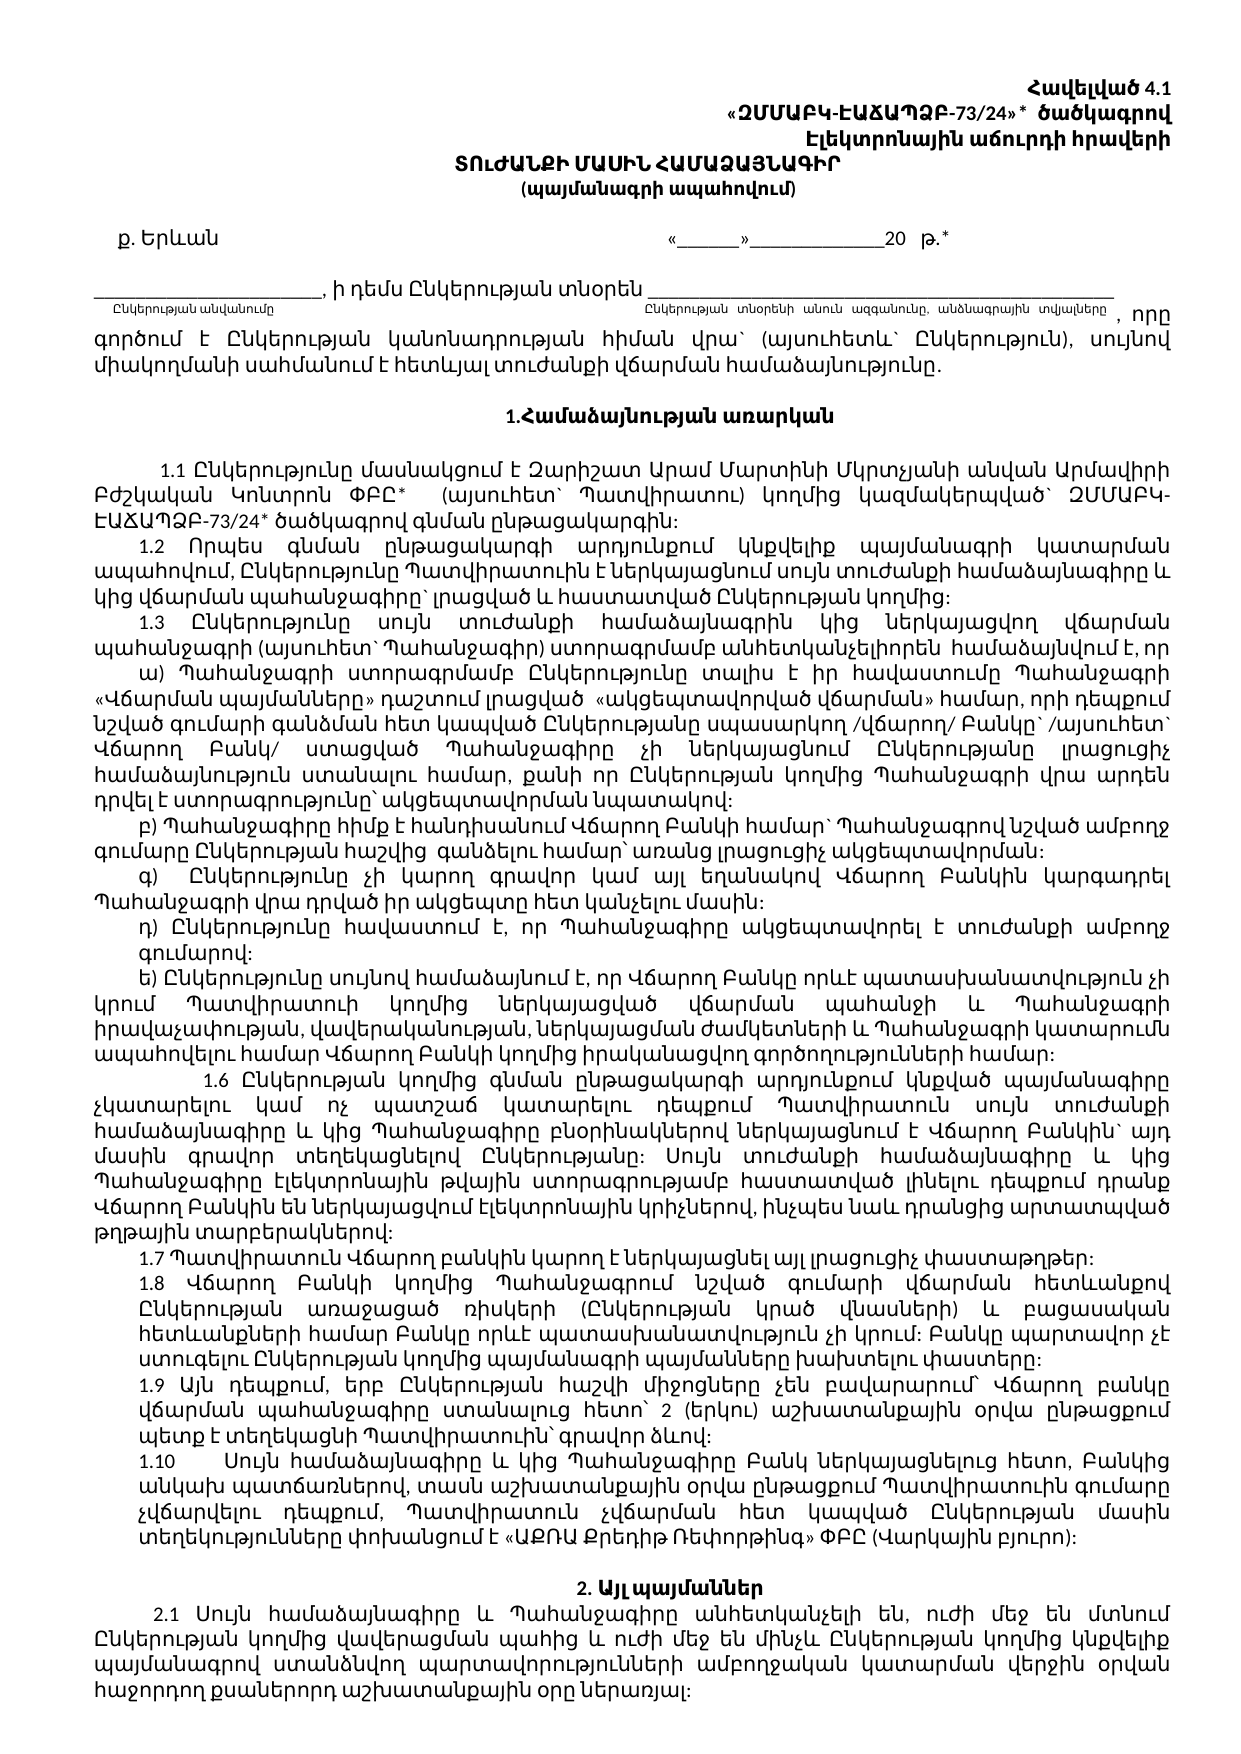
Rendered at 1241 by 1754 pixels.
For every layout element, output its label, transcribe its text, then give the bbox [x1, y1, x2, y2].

text 1.7 Պատվիրատուն Վճարող բանկին կարող է ներկայացնել այլ լրացուցիչ փաստաթղթեր: [138, 1245, 1171, 1270]
text ե) Ընկերությունը սույնով համաձայնում է, որ Վճարող Բանկը որևէ պատասխանատվություն չի կրում Պատվիրատուի կողմից ներկայացված վճարման պահանջի և Պահանջագրի իրավաչափության, վավերականության, ներկայացման ժամկետների և Պահանջագրի կատարումն ապահովելու համար Վճարող Բանկի կողմից իրականացվող գործողությունների համար: [94, 965, 1171, 1067]
text ______________________, ի դեմս Ընկերության տնօրեն _____________________________________________ [94, 276, 1171, 301]
text 1.Համաձայնության առարկան [169, 403, 1171, 428]
text Էլեկտրոնային աճուրդի հրավերի [94, 126, 1171, 151]
text բ) Պահանջագիրը հիմք է հանդիսանում Վճարող Բանկի համար` Պահանջագրով նշված ամբողջ գումարը Ընկերության հաշվից գանձելու համար՝ առանց լրացուցիչ ակցեպտավորման: [94, 813, 1171, 864]
text 1.1 Ընկերությունը մասնակցում է Զարիշատ Արամ Մարտինի Մկրտչյանի անվան Արմավիրի Բժշկական Կոնտրոն ՓԲԸ* (այսուհետ` Պատվիրատու) կողմից կազմակերպված` ԶՄՄԱԲԿ-ԷԱՃԱՊՁԲ-73/24* ծածկագրով գնման ընթացակարգին: [94, 457, 1171, 533]
text 1.2 Որպես գնման ընթացակարգի արդյունքում կնքվելիք պայմանագրի կատարման ապահովում, Ընկերությունը Պատվիրատուին է ներկայացնում սույն տուժանքի համաձայնագիրը և կից վճարման պահանջագիրը` լրացված և հաստատված Ընկերության կողմից: [94, 533, 1171, 609]
text 1.10 Սույն համաձայնագիրը և կից Պահանջագիրը Բանկ ներկայացնելուց հետո, Բանկից անկախ պատճառներով, տասն աշխատանքային օրվա ընթացքում Պատվիրատուին գումարը չվճարվելու դեպքում, Պատվիրատուն չվճարման հետ կապված Ընկերության մասին տեղեկությունները փոխանցում է «ԱՔՌԱ Քրեդիթ Ռեփորթինգ» ՓԲԸ (Վարկային բյուրո): [138, 1448, 1171, 1550]
text 1.3 Ընկերությունը սույն տուժանքի համաձայնագրին կից ներկայացվող վճարման պահանջագրի (այսուհետ` Պահանջագիր) ստորագրմամբ անհետկանչելիորեն համաձայնվում է, որ [94, 609, 1171, 660]
text ՏՈւԺԱՆՔԻ ՄԱՍԻՆ ՀԱՄԱՁԱՅՆԱԳԻՐ [94, 151, 1171, 177]
text գ) Ընկերությունը չի կարող գրավոր կամ այլ եղանակով Վճարող Բանկին կարգադրել Պահանջագրի վրա դրված իր ակցեպտը հետ կանչելու մասին: [94, 864, 1171, 914]
text (պայմանագրի ապահովում) [94, 177, 1171, 199]
text 2.1 Սույն համաձայնագիրը և Պահանջագիրը անհետկանչելի են, ուժի մեջ են մտնում Ընկերության կողմից վավերացման պահից և ուժի մեջ են մինչև Ընկերության կողմից կնքվելիք պայմանագրով ստանձնվող պարտավորությունների ամբողջական կատարման վերջին օրվան հաջորդող քսաներորդ աշխատանքային օրը ներառյալ: [94, 1601, 1171, 1702]
text դ) Ընկերությունը հավաստում է, որ Պահանջագիրը ակցեպտավորել է տուժանքի ամբողջ գումարով: [138, 914, 1171, 965]
text ա) Պահանջագրի ստորագրմամբ Ընկերությունը տալիս է իր հավաստումը Պահանջագրի «Վճարման պայմանները» դաշտում լրացված «ակցեպտավորված վճարման» համար, որի դեպքում նշված գումարի գանձման հետ կապված Ընկերությանը սպասարկող /վճարող/ Բանկը` /այսուհետ` Վճարող Բանկ/ ստացված Պահանջագիրը չի ներկայացնում Ընկերությանը լրացուցիչ համաձայնություն ստանալու համար, քանի որ Ընկերության կողմից Պահանջագրի վրա արդեն դրվել է ստորագրությունը՝ ակցեպտավորման նպատակով: [94, 660, 1171, 813]
text 1.8 Վճարող Բանկի կողմից Պահանջագրում նշված գումարի վճարման հետևանքով Ընկերության առաջացած ռիսկերի (Ընկերության կրած վնասների) և բացասական հետևանքների համար Բանկը որևէ պատասխանատվություն չի կրում: Բանկը պարտավոր չէ ստուգելու Ընկերության կողմից պայմանագրի պայմանները խախտելու փաստերը: [138, 1270, 1171, 1372]
text 1.6 Ընկերության կողմից գնման ընթացակարգի արդյունքում կնքված պայմանագիրը չկատարելու կամ ոչ պատշաճ կատարելու դեպքում Պատվիրատուն սույն տուժանքի համաձայնագիրը և կից Պահանջագիրը բնօրինակներով ներկայացնում է Վճարող Բանկին` այդ մասին գրավոր տեղեկացնելով Ընկերությանը: Սույն տուժանքի համաձայնագիրը և կից Պահանջագիրը էլեկտրոնային թվային ստորագրությամբ հաստատված լինելու դեպքում դրանք Վճարող Բանկին են ներկայացվում էլեկտրոնային կրիչներով, ինչպես նաև դրանցից արտատպված թղթային տարբերակներով: [94, 1067, 1171, 1245]
text ք. Երևան «______»_____________20 թ.* [94, 225, 1171, 250]
text «ԶՄՄԱԲԿ-ԷԱՃԱՊՁԲ-73/24»* ծածկագրով [94, 100, 1171, 126]
text Հավելված 4.1 [94, 75, 1171, 100]
text Ընկերության անվանումը Ընկերության տնօրենի անուն ազգանունը, անձնագրային տվյալները , որը գործում է Ընկերության կանոնադրության հիման վրա` (այսուհետև` Ընկերություն), սույնով միակողմանի սահմանում է հետևյալ տուժանքի վճարման համաձայնությունը. [94, 301, 1171, 377]
text 2. Այլ պայմաններ [169, 1575, 1171, 1601]
text 1.9 Այն դեպքում, երբ Ընկերության հաշվի միջոցները չեն բավարարում՝ Վճարող բանկը վճարման պահանջագիրը ստանալուց հետո՝ 2 (երկու) աշխատանքային օրվա ընթացքում պետք է տեղեկացնի Պատվիրատուին՝ գրավոր ձևով: [138, 1372, 1171, 1448]
